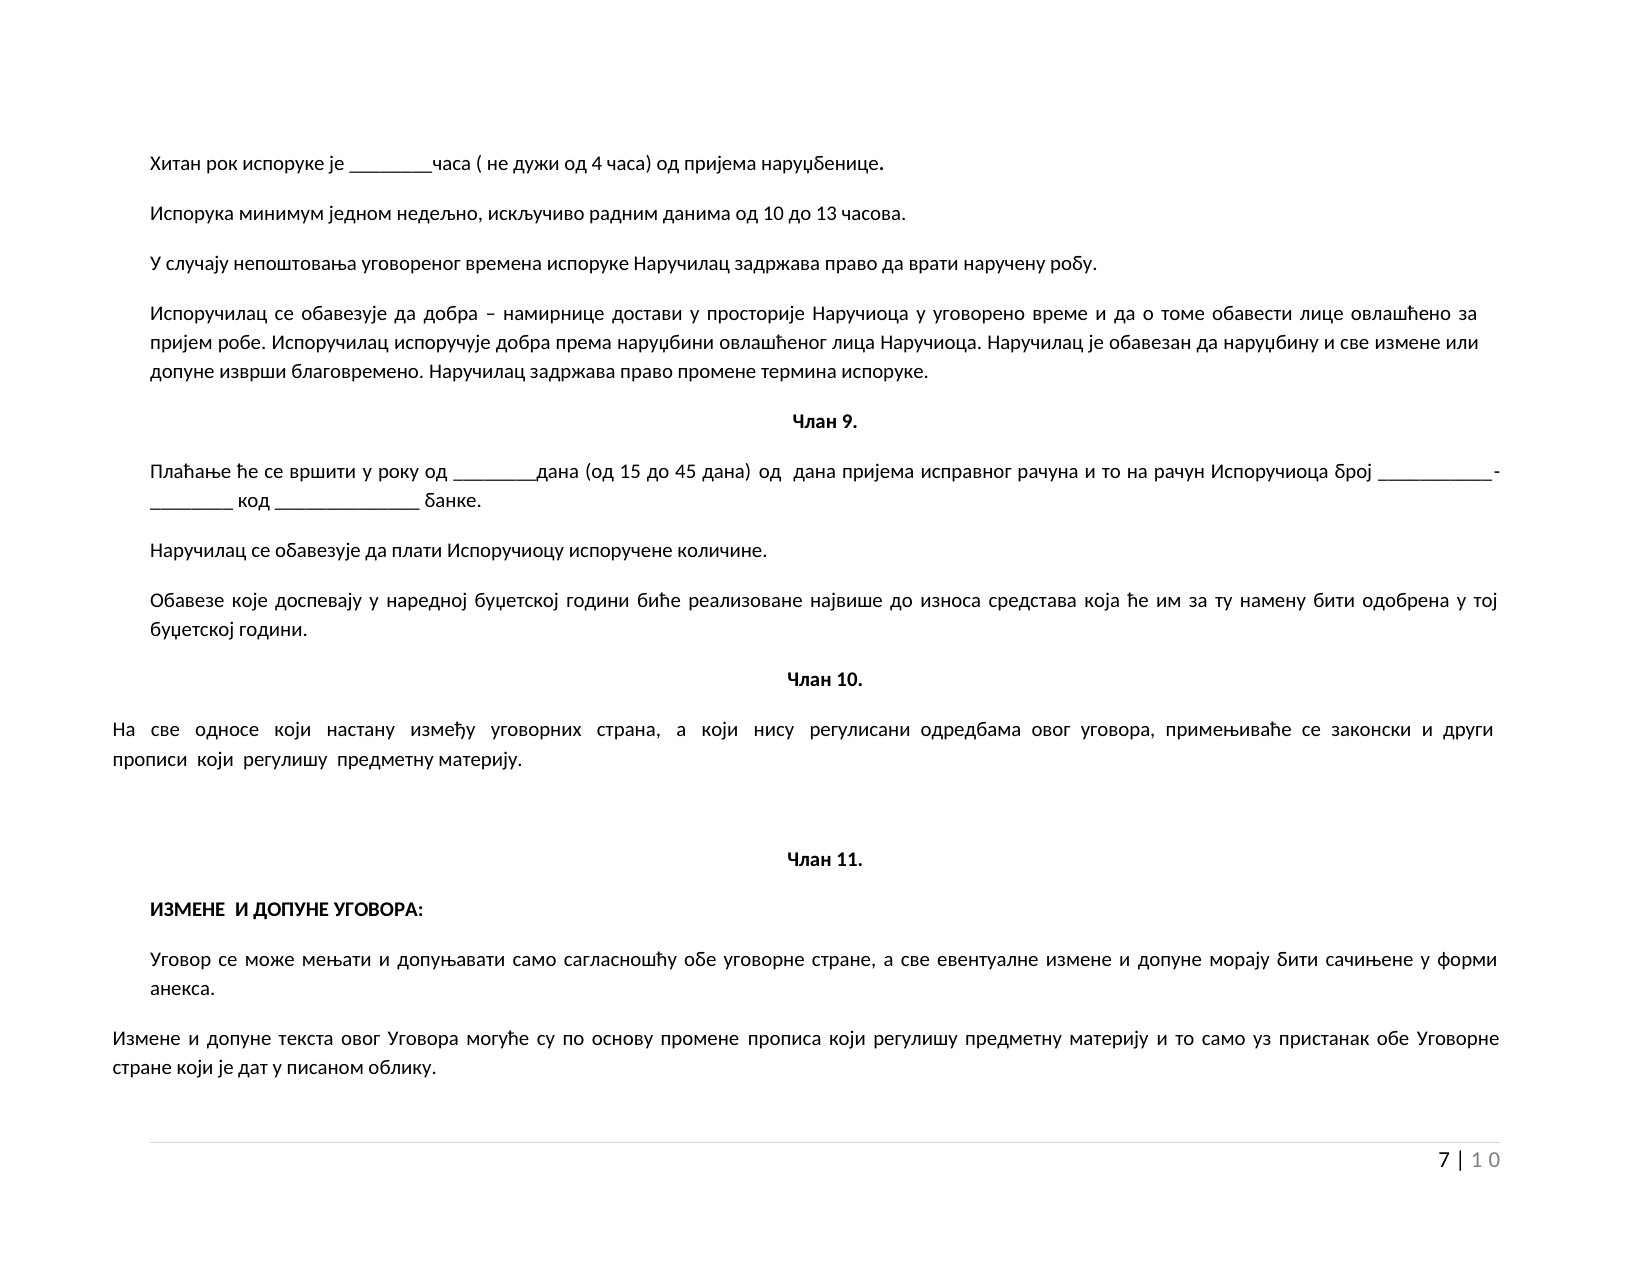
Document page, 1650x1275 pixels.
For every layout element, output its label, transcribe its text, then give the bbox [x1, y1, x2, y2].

text Обавезе које доспевају у наредној буџетској години биће реализоване највише до износа средстава која ће им за ту намену бити одобрена у тој буџетској години. [150, 587, 1500, 642]
text Члан 10. [150, 667, 1500, 692]
text Члан 9. [150, 408, 1500, 434]
text Уговор се може мењати и допуњавати само сагласношћу обе уговорне стране, а све евентуалне измене и допуне морају бити сачињене у форми анекса. [150, 946, 1500, 1000]
text На све односе који настану између уговорних страна, а који нису регулисани одредбама овог уговора, примењиваће се законски и други прописи који регулишу предметну материју. [112, 717, 1500, 771]
text Испоручилац се обавезује да добра – намирнице достави у просторије Наручиоца у уговорено време и да о томе обавести лице овлашћено за пријем робе. Испоручилац испоручује добра према наруџбини овлaшћеног лица Наручиоца. Наручилац је обавезан да наруџбину и све измене или допуне изврши благовремено. Наручилац задржава право промене термина испоруке. [150, 300, 1481, 384]
text Плаћање ће се вршити у року од ________дана (од 15 до 45 дана) од дана пријема исправног рачуна и то на рачун Испоручиоца број ___________________ код ______________ банке. [150, 458, 1500, 513]
text Испорука минимум једном недељно, искључиво радним данима од 10 до 13 часова. [150, 200, 1500, 225]
text Хитан рок испоруке је ________часа ( не дужи од 4 часа) од пријема наруџбенице. [150, 150, 1500, 175]
text Члан 11. [150, 846, 1500, 871]
text У случају непоштовања уговореног времена испоруке Наручилац задржава право да врати наручену робу. [150, 250, 1481, 275]
text Измене и допуне текста овог Уговора могуће су по основу промене прописа који регулишу предметну материју и то само уз пристанак обе Уговорне стране који је дат у писаном облику. [112, 1025, 1500, 1079]
text ИЗМЕНЕ И ДОПУНЕ УГОВОРА: [150, 896, 1500, 921]
text Наручилац се обавезује да плати Испоручиоцу испоручене количине. [150, 537, 1500, 563]
